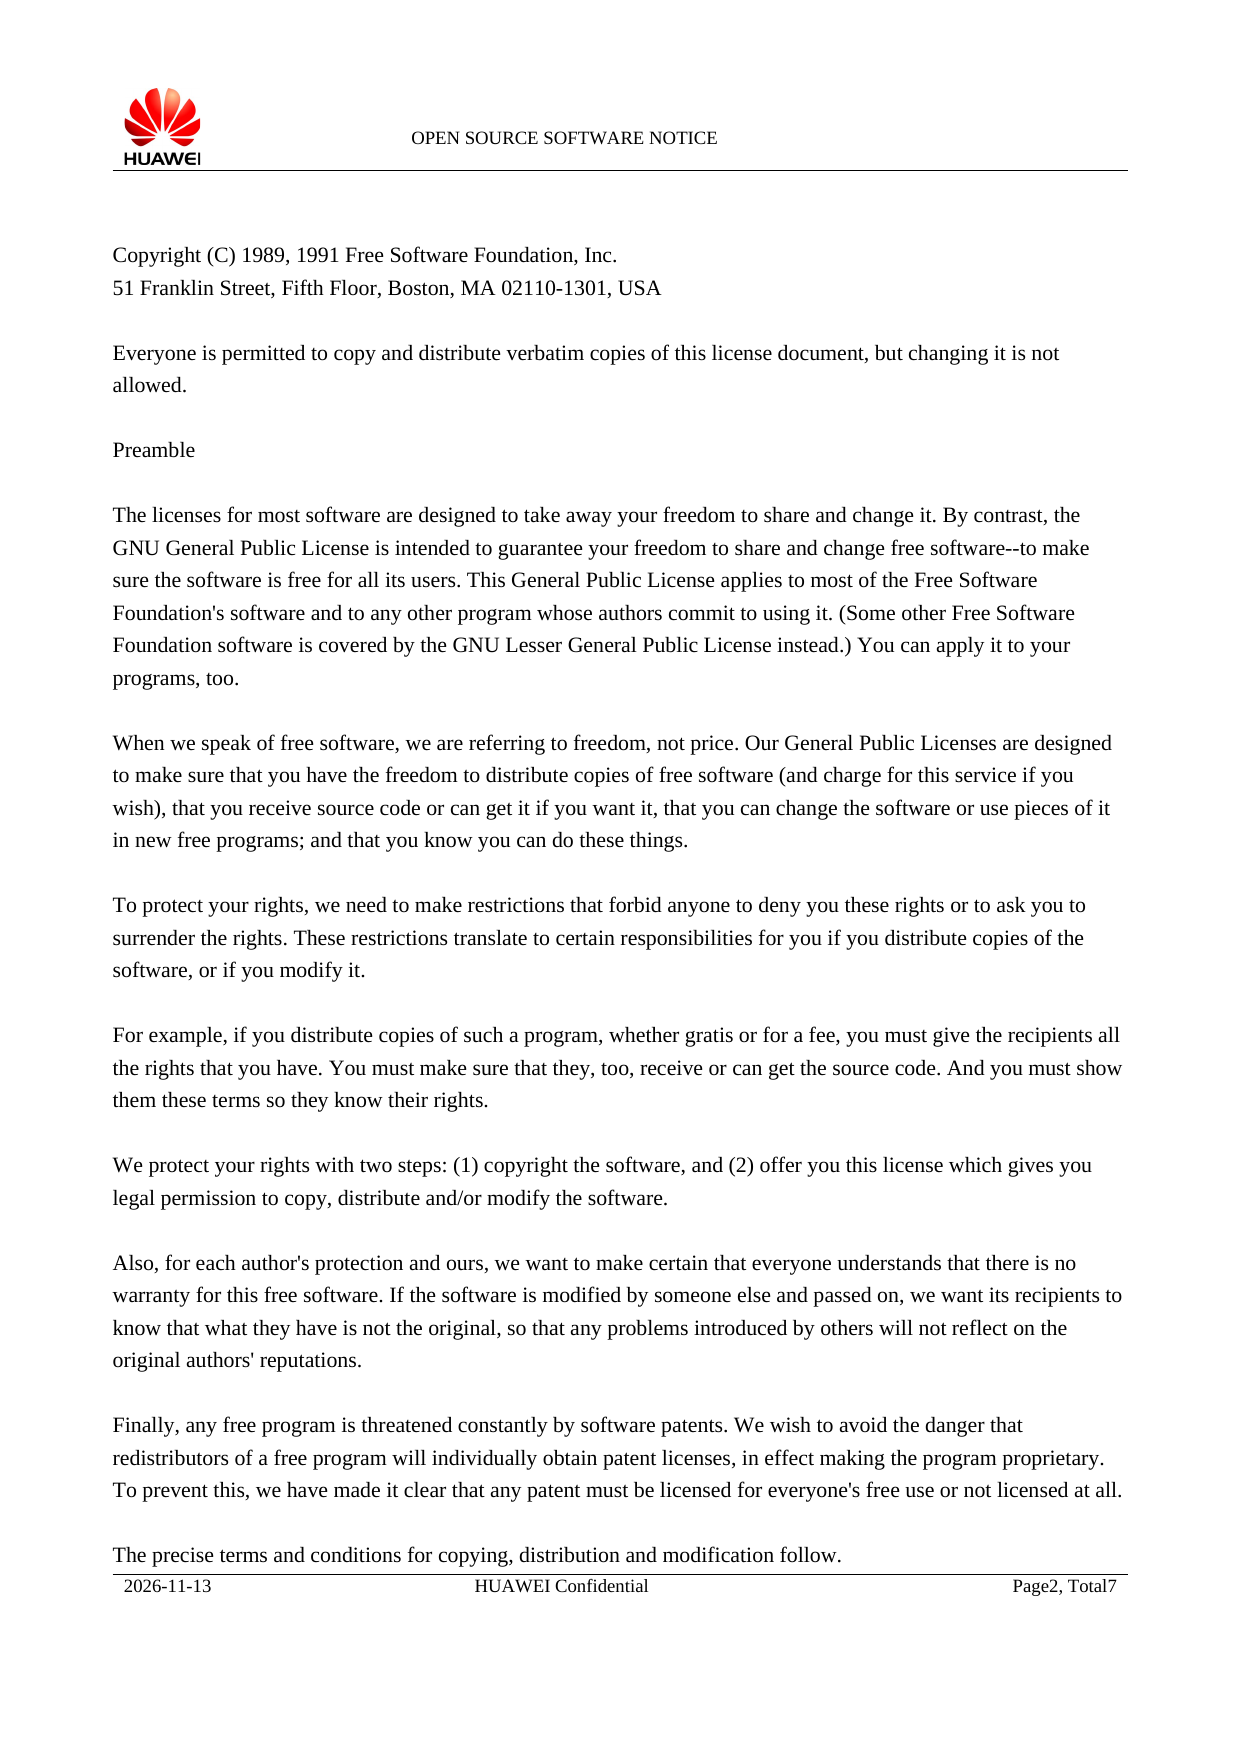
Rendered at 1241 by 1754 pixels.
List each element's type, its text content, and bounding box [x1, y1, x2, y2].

picture [124, 88, 201, 165]
